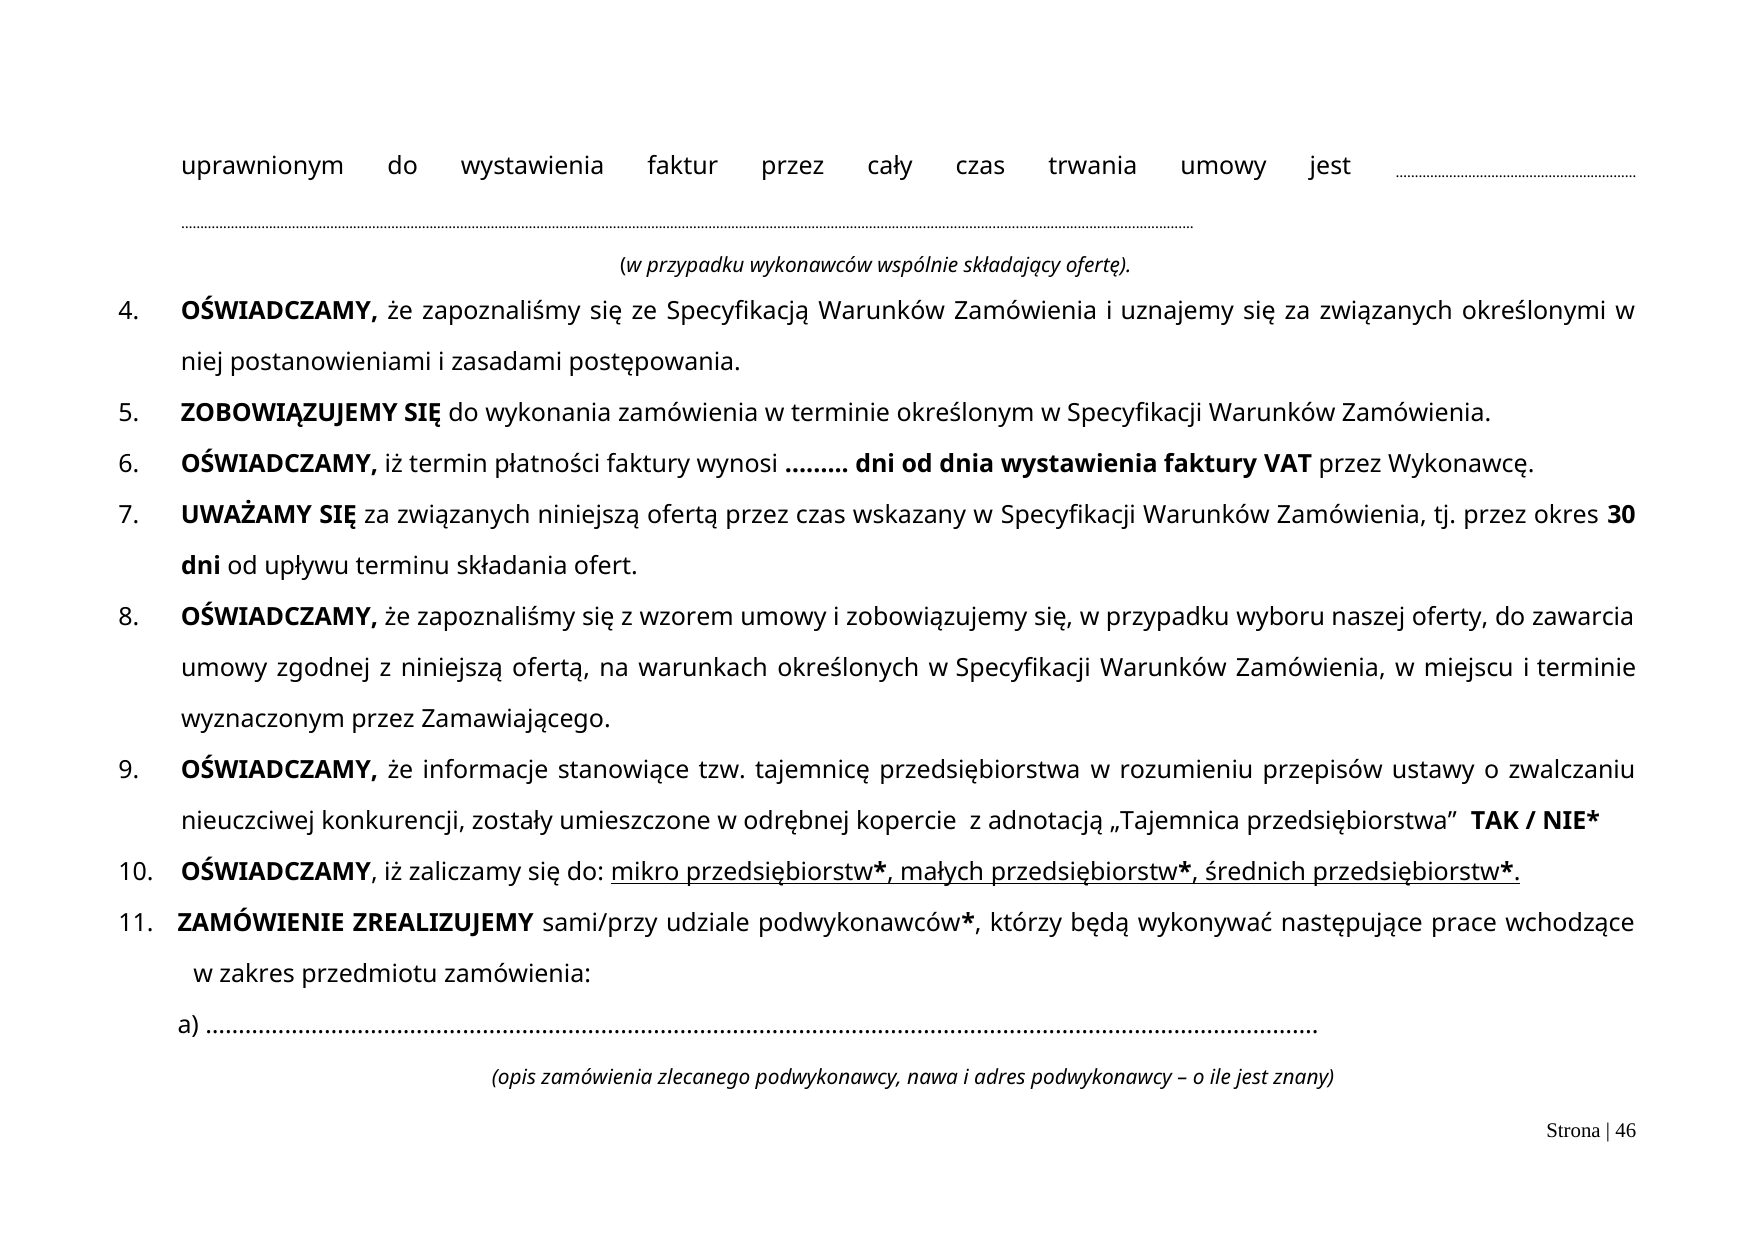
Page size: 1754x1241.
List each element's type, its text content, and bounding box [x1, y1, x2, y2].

list OŚWIADCZAMY, że zapoznaliśmy się z wzorem umowy i zobowiązujemy się, w przypadku wyboru naszej oferty, do zawarcia umowy zgodnej z niniejszą ofertą, na warunkach określonych w Specyfikacji Warunków Zamówienia, w miejscu i terminie wyznaczonym przez Zamawiającego. [118, 599, 1636, 735]
text (w przypadku wykonawców wspólnie składający ofertę). [118, 250, 1636, 278]
list OŚWIADCZAMY, iż zaliczamy się do: mikro przedsiębiorstw*, małych przedsiębiorstw*, średnich przedsiębiorstw*. [118, 854, 1636, 888]
list ZOBOWIĄZUJEMY SIĘ do wykonania zamówienia w terminie określonym w Specyfikacji Warunków Zamówienia. [118, 394, 1636, 428]
list Oświadczamy, że zapoznaliśmy się ze Specyfikacją Warunków Zamówienia i uznajemy się za związanych określonymi w niej postanowieniami i zasadami postępowania. [118, 292, 1636, 377]
list OŚWIADCZAMY, iż termin płatności faktury wynosi ….….. dni od dnia wystawienia faktury VAT przez Wykonawcę. [118, 446, 1636, 479]
text a) ……………………………………………………………………………………………………………………………………………………. [177, 1007, 1636, 1041]
list UWAŻAMY SIĘ za związanych niniejszą ofertą przez czas wskazany w Specyfikacji Warunków Zamówienia, tj. przez okres 30 dni od upływu terminu składania ofert. [118, 497, 1636, 582]
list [118, 148, 1636, 233]
list OŚWIADCZAMY, że informacje stanowiące tzw. tajemnicę przedsiębiorstwa w rozumieniu przepisów ustawy o zwalczaniu nieuczciwej konkurencji, zostały umieszczone w odrębnej kopercie z adnotacją „Tajemnica przedsiębiorstwa” TAK / NIE* [118, 752, 1636, 837]
text (opis zamówienia zlecanego podwykonawcy, nawa i adres podwykonawcy – o ile jest znany) [118, 1062, 1636, 1091]
list ZAMÓWIENIE ZREALIZUJEMY sami/przy udziale podwykonawców*, którzy będą wykonywać następujące prace wchodzące w zakres przedmiotu zamówienia: [118, 905, 1636, 990]
